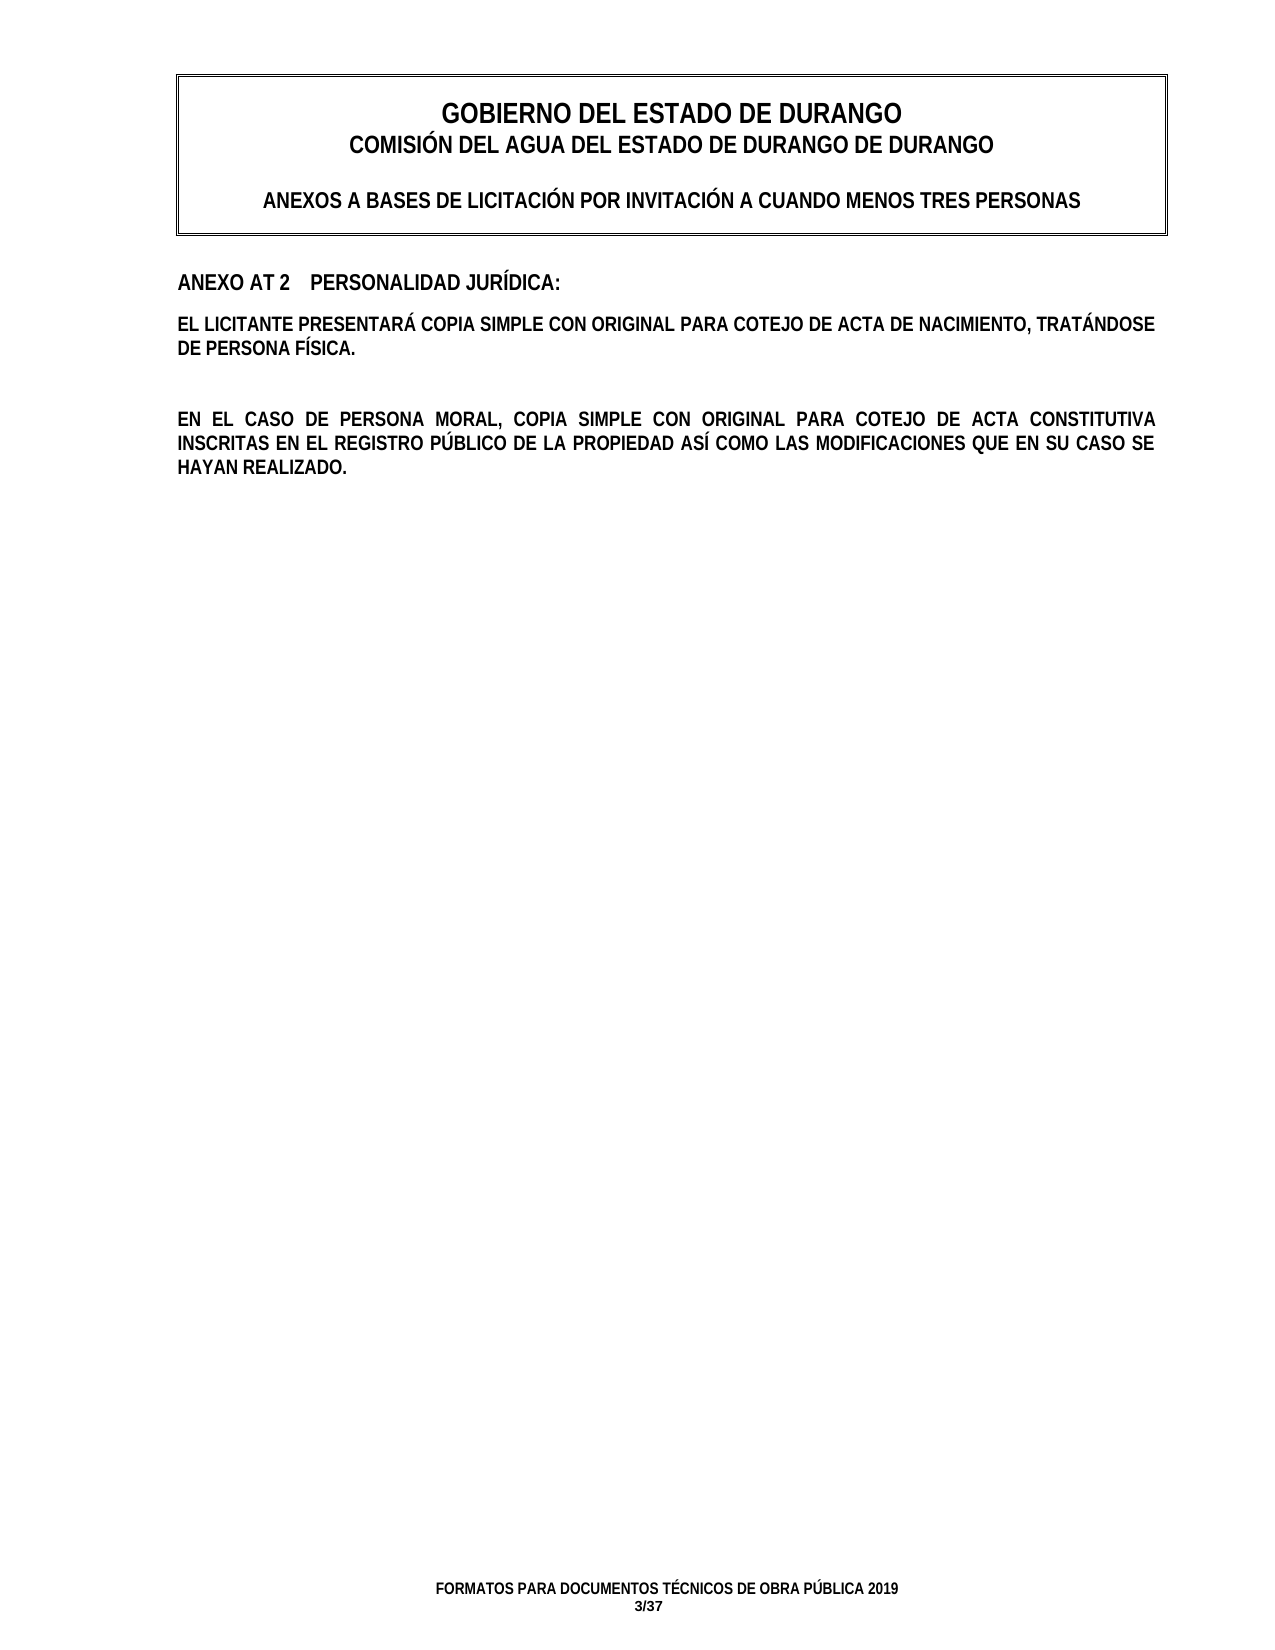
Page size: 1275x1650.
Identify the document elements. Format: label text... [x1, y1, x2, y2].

text EL LICITANTE PRESENTARÁ COPIA SIMPLE CON ORIGINAL PARA COTEJO DE ACTA DE NACIMIENTO, TRATÁNDOSE DE PERSONA FÍSICA. [177, 312, 1157, 360]
text EN EL CASO DE PERSONA MORAL, COPIA SIMPLE CON ORIGINAL PARA COTEJO DE ACTA CONSTITUTIVA INSCRITAS EN EL REGISTRO PÚBLICO DE LA PROPIEDAD ASÍ COMO LAS MODIFICACIONES QUE EN SU CASO SE HAYAN REALIZADO. [177, 407, 1157, 479]
